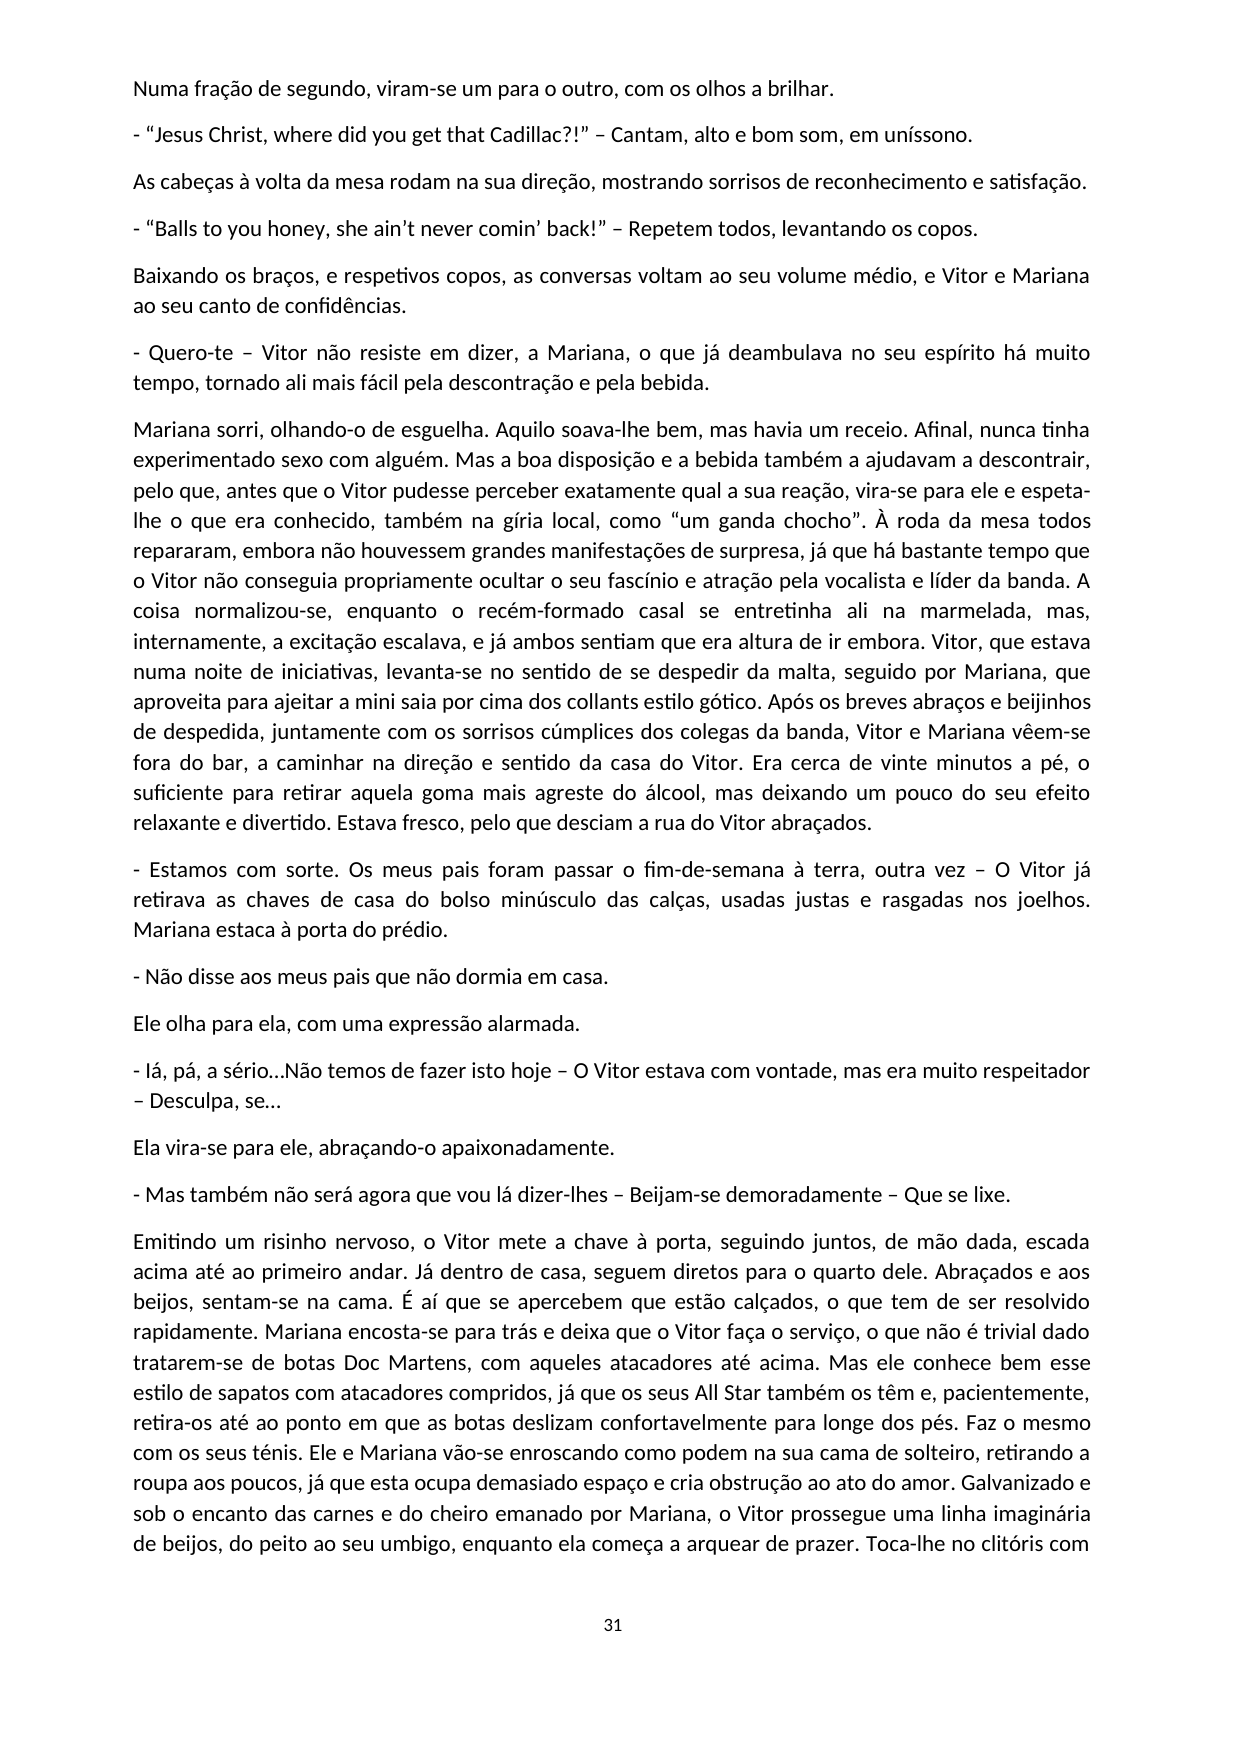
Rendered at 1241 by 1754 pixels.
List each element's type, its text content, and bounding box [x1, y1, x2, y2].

text - “Jesus Christ, where did you get that Cadillac?!” – Cantam, alto e bom som, em uníssono. [133, 121, 1093, 149]
text Ela vira-se para ele, abraçando-o apaixonadamente. [133, 1133, 1093, 1161]
text Ele olha para ela, com uma expressão alarmada. [133, 1009, 1093, 1037]
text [133, 1227, 1093, 1557]
text - Estamos com sorte. Os meus pais foram passar o fim-de-semana à terra, outra vez – O Vitor já retirava as chaves de casa do bolso minúsculo das calças, usadas justas e rasgadas nos joelhos. Mariana estaca à porta do prédio. [133, 855, 1093, 943]
text Mariana sorri, olhando-o de esguelha. Aquilo soava-lhe bem, mas havia um receio. Afinal, nunca tinha experimentado sexo com alguém. Mas a boa disposição e a bebida também a ajudavam a descontrair, pelo que, antes que o Vitor pudesse perceber exatamente qual a sua reação, vira-se para ele e espeta-lhe o que era conhecido, também na gíria local, como “um ganda chocho”. À roda da mesa todos repararam, embora não houvessem grandes manifestações de surpresa, já que há bastante tempo que o Vitor não conseguia propriamente ocultar o seu fascínio e atração pela vocalista e líder da banda. A coisa normalizou-se, enquanto o recém-formado casal se entretinha ali na marmelada, mas, internamente, a excitação escalava, e já ambos sentiam que era altura de ir embora. Vitor, que estava numa noite de iniciativas, levanta-se no sentido de se despedir da malta, seguido por Mariana, que aproveita para ajeitar a mini saia por cima dos collants estilo gótico. Após os breves abraços e beijinhos de despedida, juntamente com os sorrisos cúmplices dos colegas da banda, Vitor e Mariana vêem-se fora do bar, a caminhar na direção e sentido da casa do Vitor. Era cerca de vinte minutos a pé, o suficiente para retirar aquela goma mais agreste do álcool, mas deixando um pouco do seu efeito relaxante e divertido. Estava fresco, pelo que desciam a rua do Vitor abraçados. [133, 415, 1093, 836]
text - Iá, pá, a sério…Não temos de fazer isto hoje – O Vitor estava com vontade, mas era muito respeitador – Desculpa, se… [133, 1056, 1093, 1114]
text Baixando os braços, e respetivos copos, as conversas voltam ao seu volume médio, e Vitor e Mariana ao seu canto de confidências. [133, 261, 1093, 319]
text - Não disse aos meus pais que não dormia em casa. [133, 962, 1093, 990]
text - Quero-te – Vitor não resiste em dizer, a Mariana, o que já deambulava no seu espírito há muito tempo, tornado ali mais fácil pela descontração e pela bebida. [133, 338, 1093, 397]
text As cabeças à volta da mesa rodam na sua direção, mostrando sorrisos de reconhecimento e satisfação. [133, 167, 1093, 196]
text - “Balls to you honey, she ain’t never comin’ back!” – Repetem todos, levantando os copos. [133, 214, 1093, 242]
text - Mas também não será agora que vou lá dizer-lhes – Beijam-se demoradamente – Que se lixe. [133, 1180, 1093, 1208]
text Numa fração de segundo, viram-se um para o outro, com os olhos a brilhar. [133, 74, 1093, 102]
